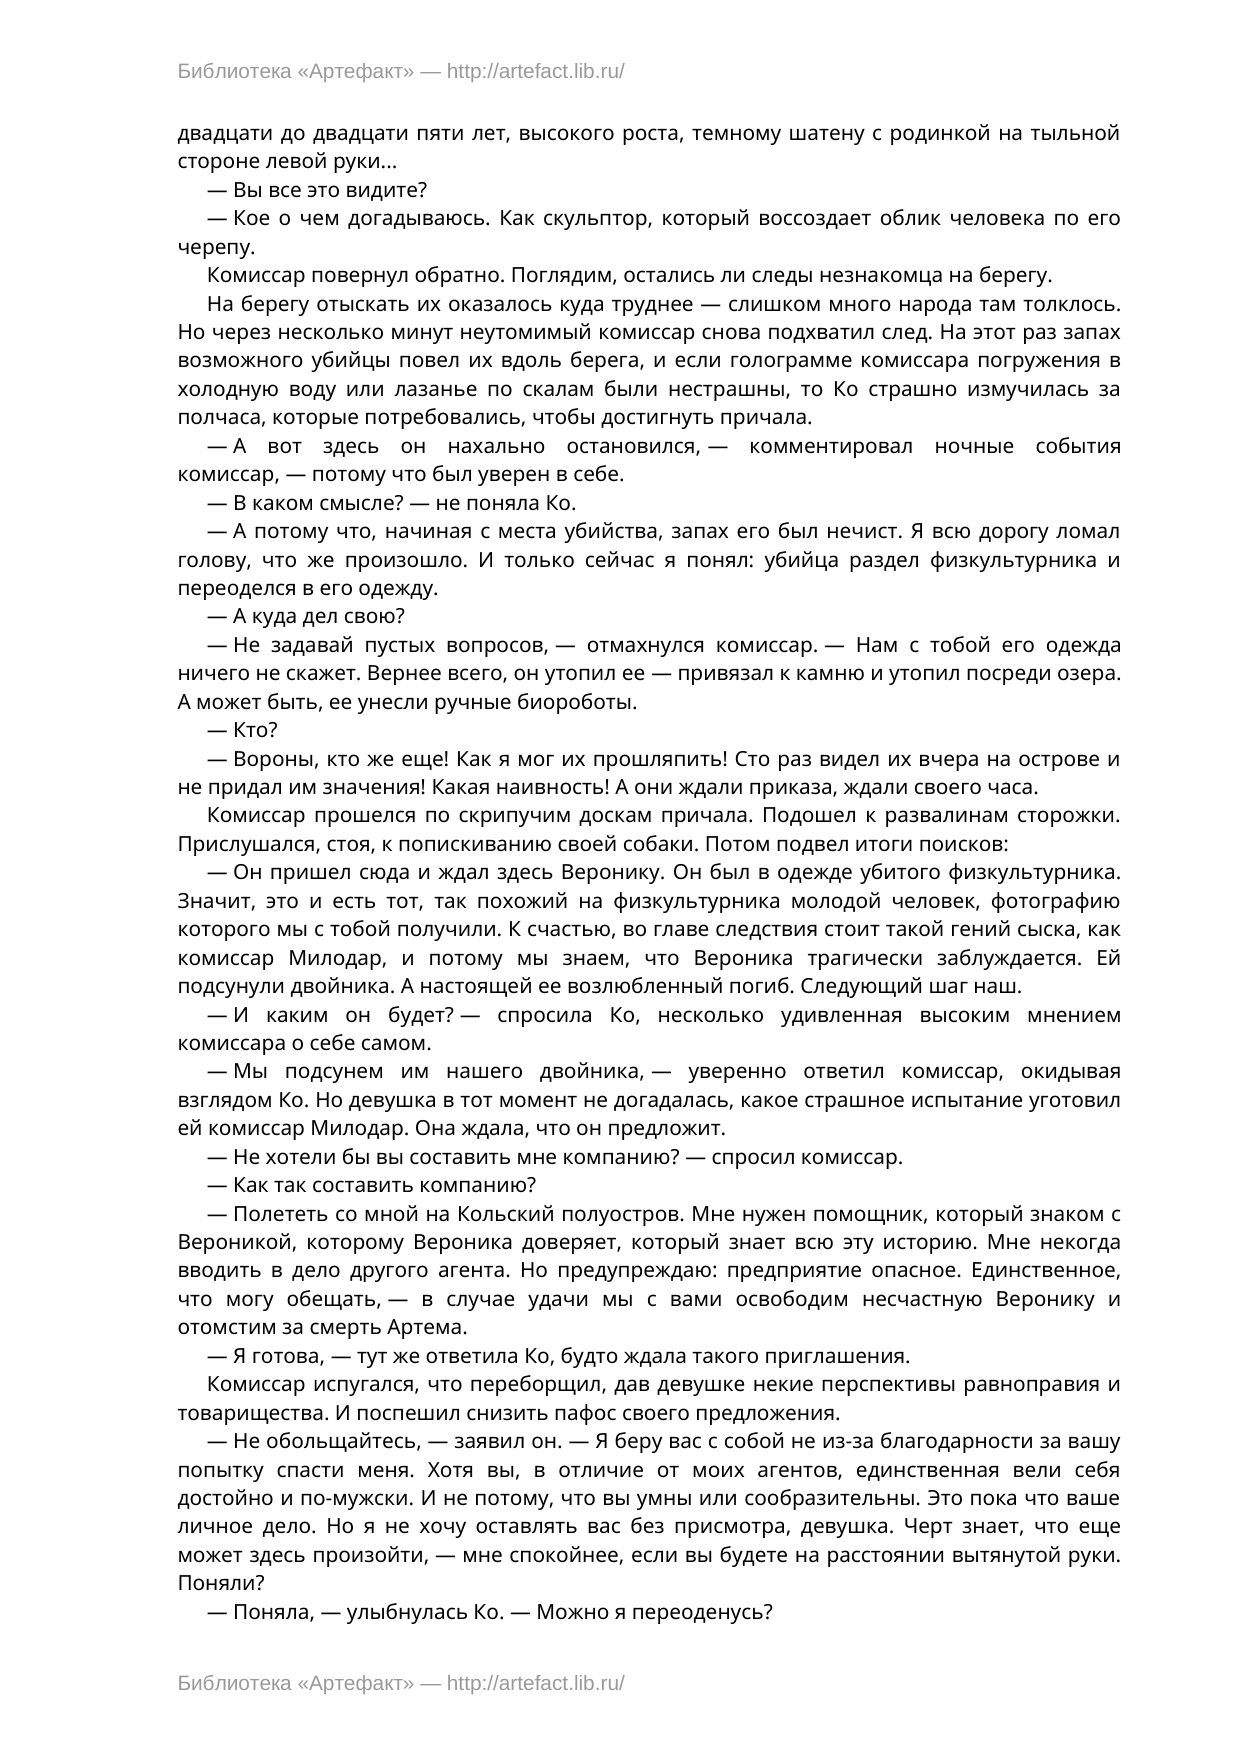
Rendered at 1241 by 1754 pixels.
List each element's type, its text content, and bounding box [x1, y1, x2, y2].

text — Кто? [177, 715, 1122, 744]
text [177, 118, 1122, 175]
text Комиссар прошелся по скрипучим доскам причала. Подошел к развалинам сторожки. Прислушался, стоя, к попискиванию своей собаки. Потом подвел итоги поисков: [177, 801, 1122, 857]
text — А вот здесь он нахально остановился, — комментировал ночные события комиссар, — потому что был уверен в себе. [177, 431, 1122, 488]
text — И каким он будет? — спросила Ко, несколько удивленная высоким мнением комиссара о себе самом. [177, 1000, 1122, 1057]
text — Вы все это видите? [177, 175, 1122, 203]
text — Мы подсунем им нашего двойника, — уверенно ответил комиссар, окидывая взглядом Ко. Но девушка в тот момент не догадалась, какое страшное испытание уготовил ей комиссар Милодар. Она ждала, что он предложит. [177, 1057, 1122, 1142]
text — А куда дел свою? [177, 602, 1122, 630]
text — Вороны, кто же еще! Как я мог их прошляпить! Сто раз видел их вчера на острове и не придал им значения! Какая наивность! А они ждали приказа, ждали своего часа. [177, 744, 1122, 801]
text — Как так составить компанию? [177, 1170, 1122, 1199]
text Комиссар испугался, что переборщил, дав девушке некие перспективы равноправия и товарищества. И поспешил снизить пафос своего предложения. [177, 1369, 1122, 1426]
text — Кое о чем догадываюсь. Как скульптор, который воссоздает облик человека по его черепу. [177, 203, 1122, 260]
text Комиссар повернул обратно. Поглядим, остались ли следы незнакомца на берегу. [177, 260, 1122, 289]
text На берегу отыскать их оказалось куда труднее — слишком много народа там толклось. Но через несколько минут неутомимый комиссар снова подхватил след. На этот раз запах возможного убийцы повел их вдоль берега, и если голограмме комиссара погружения в холодную воду или лазанье по скалам были нестрашны, то Ко страшно измучилась за полчаса, которые потребовались, чтобы достигнуть причала. [177, 289, 1122, 431]
text — Не обольщайтесь, — заявил он. — Я беру вас с собой не из-за благодарности за вашу попытку спасти меня. Хотя вы, в отличие от моих агентов, единственная вели себя достойно и по-мужски. И не потому, что вы умны или сообразительны. Это пока что ваше личное дело. Но я не хочу оставлять вас без присмотра, девушка. Черт знает, что еще может здесь произойти, — мне спокойнее, если вы будете на расстоянии вытянутой руки. Поняли? [177, 1426, 1122, 1597]
text — Полететь со мной на Кольский полуостров. Мне нужен помощник, который знаком с Вероникой, которому Вероника доверяет, который знает всю эту историю. Мне некогда вводить в дело другого агента. Но предупреждаю: предприятие опасное. Единственное, что могу обещать, — в случае удачи мы с вами освободим несчастную Веронику и отомстим за смерть Артема. [177, 1199, 1122, 1341]
text — Поняла, — улыбнулась Ко. — Можно я переоденусь? [177, 1597, 1122, 1625]
text — В каком смысле? — не поняла Ко. [177, 488, 1122, 516]
text — А потому что, начиная с места убийства, запах его был нечист. Я всю дорогу ломал голову, что же произошло. И только сейчас я понял: убийца раздел физкультурника и переоделся в его одежду. [177, 516, 1122, 602]
text — Он пришел сюда и ждал здесь Веронику. Он был в одежде убитого физкультурника. Значит, это и есть тот, так похожий на физкультурника молодой человек, фотографию которого мы с тобой получили. К счастью, во главе следствия стоит такой гений сыска, как комиссар Милодар, и потому мы знаем, что Вероника трагически заблуждается. Ей подсунули двойника. А настоящей ее возлюбленный погиб. Следующий шаг наш. [177, 857, 1122, 1000]
text — Я готова, — тут же ответила Ко, будто ждала такого приглашения. [177, 1341, 1122, 1369]
text — Не задавай пустых вопросов, — отмахнулся комиссар. — Нам с тобой его одежда ничего не скажет. Вернее всего, он утопил ее — привязал к камню и утопил посреди озера. А может быть, ее унесли ручные биороботы. [177, 630, 1122, 715]
text — Не хотели бы вы составить мне компанию? — спросил комиссар. [177, 1142, 1122, 1170]
